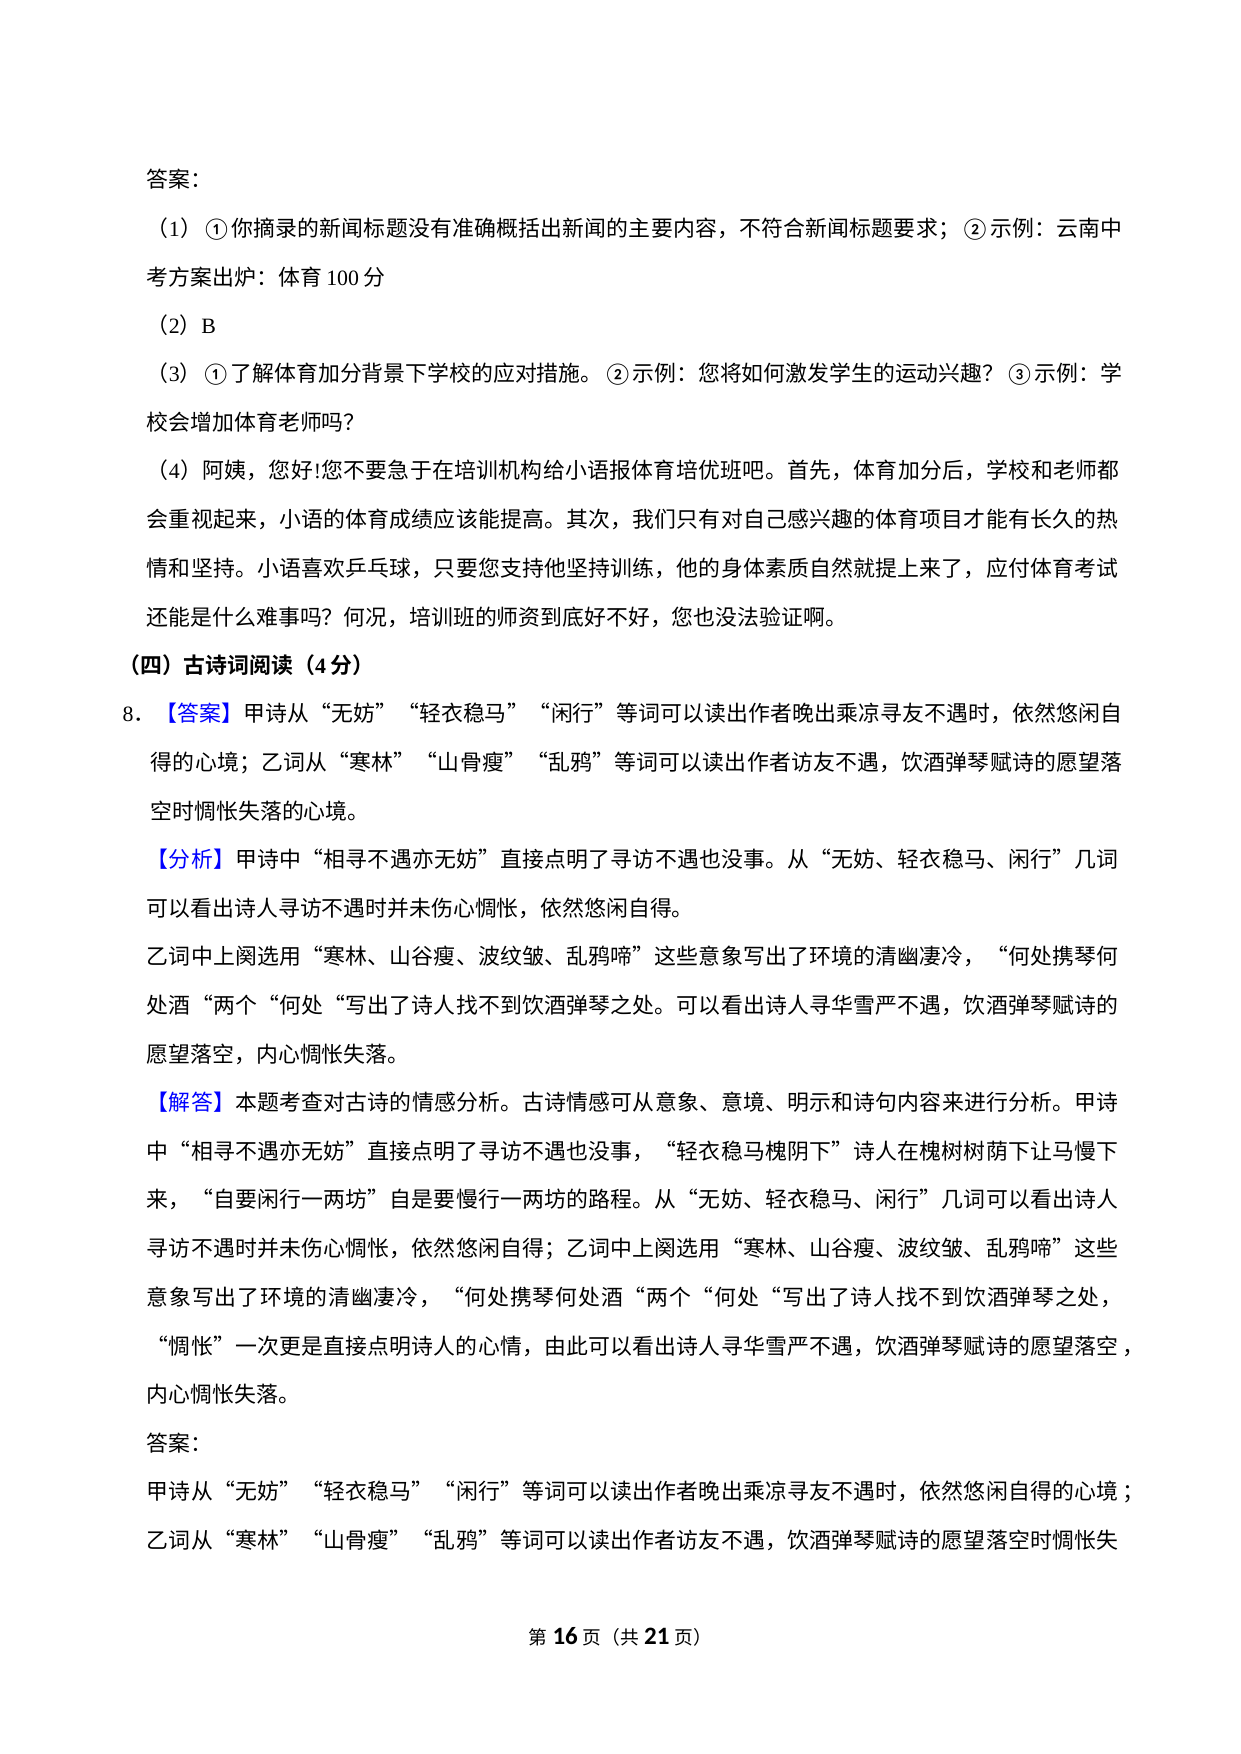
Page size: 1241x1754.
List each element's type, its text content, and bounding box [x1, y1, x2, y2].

text 【解答】本题考查对古诗的情感分析。古诗情感可从意象、意境、明示和诗句内容来进行分析。甲诗中“相寻不遇亦无妨”直接点明了寻访不遇也没事，“轻衣稳马槐阴下”诗人在槐树树荫下让马慢下来，“自要闲行一两坊”自是要慢行一两坊的路程。从“无妨、轻衣稳马、闲行”几词可以看出诗人寻访不遇时并未伤心惆怅，依然悠闲自得；乙词中上阕选用“寒林、山谷瘦、波纹皱、乱鸦啼”这些意象写出了环境的清幽凄冷，“何处携琴何处酒“两个“何处“写出了诗人找不到饮酒弹琴之处，“惆怅”一次更是直接点明诗人的心情，由此可以看出诗人寻华雪严不遇，饮酒弹琴赋诗的愿望落空，内心惆怅失落。 [147, 1084, 1122, 1409]
text 乙词中上阕选用“寒林、山谷瘦、波纹皱、乱鸦啼”这些意象写出了环境的清幽凄冷，“何处携琴何处酒“两个“何处“写出了诗人找不到饮酒弹琴之处。可以看出诗人寻华雪严不遇，饮酒弹琴赋诗的愿望落空，内心惆怅失落。 [147, 939, 1122, 1069]
text （1）①你摘录的新闻标题没有准确概括出新闻的主要内容，不符合新闻标题要求；②示例：云南中考方案出炉：体育100分 [147, 210, 1122, 292]
text （四）古诗词阅读（4分） [118, 647, 1122, 680]
text （3）①了解体育加分背景下学校的应对措施。②示例：您将如何激发学生的运动兴趣？③示例：学校会增加体育老师吗？ [147, 356, 1122, 437]
text 8．【答案】甲诗从“无妨”“轻衣稳马”“闲行”等词可以读出作者晚出乘凉寻友不遇时，依然悠闲自得的心境；乙词从“寒林”“山骨瘦”“乱鸦”等词可以读出作者访友不遇，饮酒弹琴赋诗的愿望落空时惆怅失落的心境。 [122, 696, 1122, 826]
text 答案： [147, 1425, 1122, 1458]
text 【分析】甲诗中“相寻不遇亦无妨”直接点明了寻访不遇也没事。从“无妨、轻衣稳马、闲行”几词可以看出诗人寻访不遇时并未伤心惆怅，依然悠闲自得。 [147, 842, 1122, 923]
text （4）阿姨，您好!您不要急于在培训机构给小语报体育培优班吧。首先，体育加分后，学校和老师都会重视起来，小语的体育成绩应该能提高。其次，我们只有对自己感兴趣的体育项目才能有长久的热情和坚持。小语喜欢乒乓球，只要您支持他坚持训练，他的身体素质自然就提上来了，应付体育考试还能是什么难事吗？何况，培训班的师资到底好不好，您也没法验证啊。 [147, 453, 1122, 632]
text （2）B [147, 307, 1122, 340]
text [147, 1474, 1122, 1555]
text 答案： [147, 162, 1122, 194]
